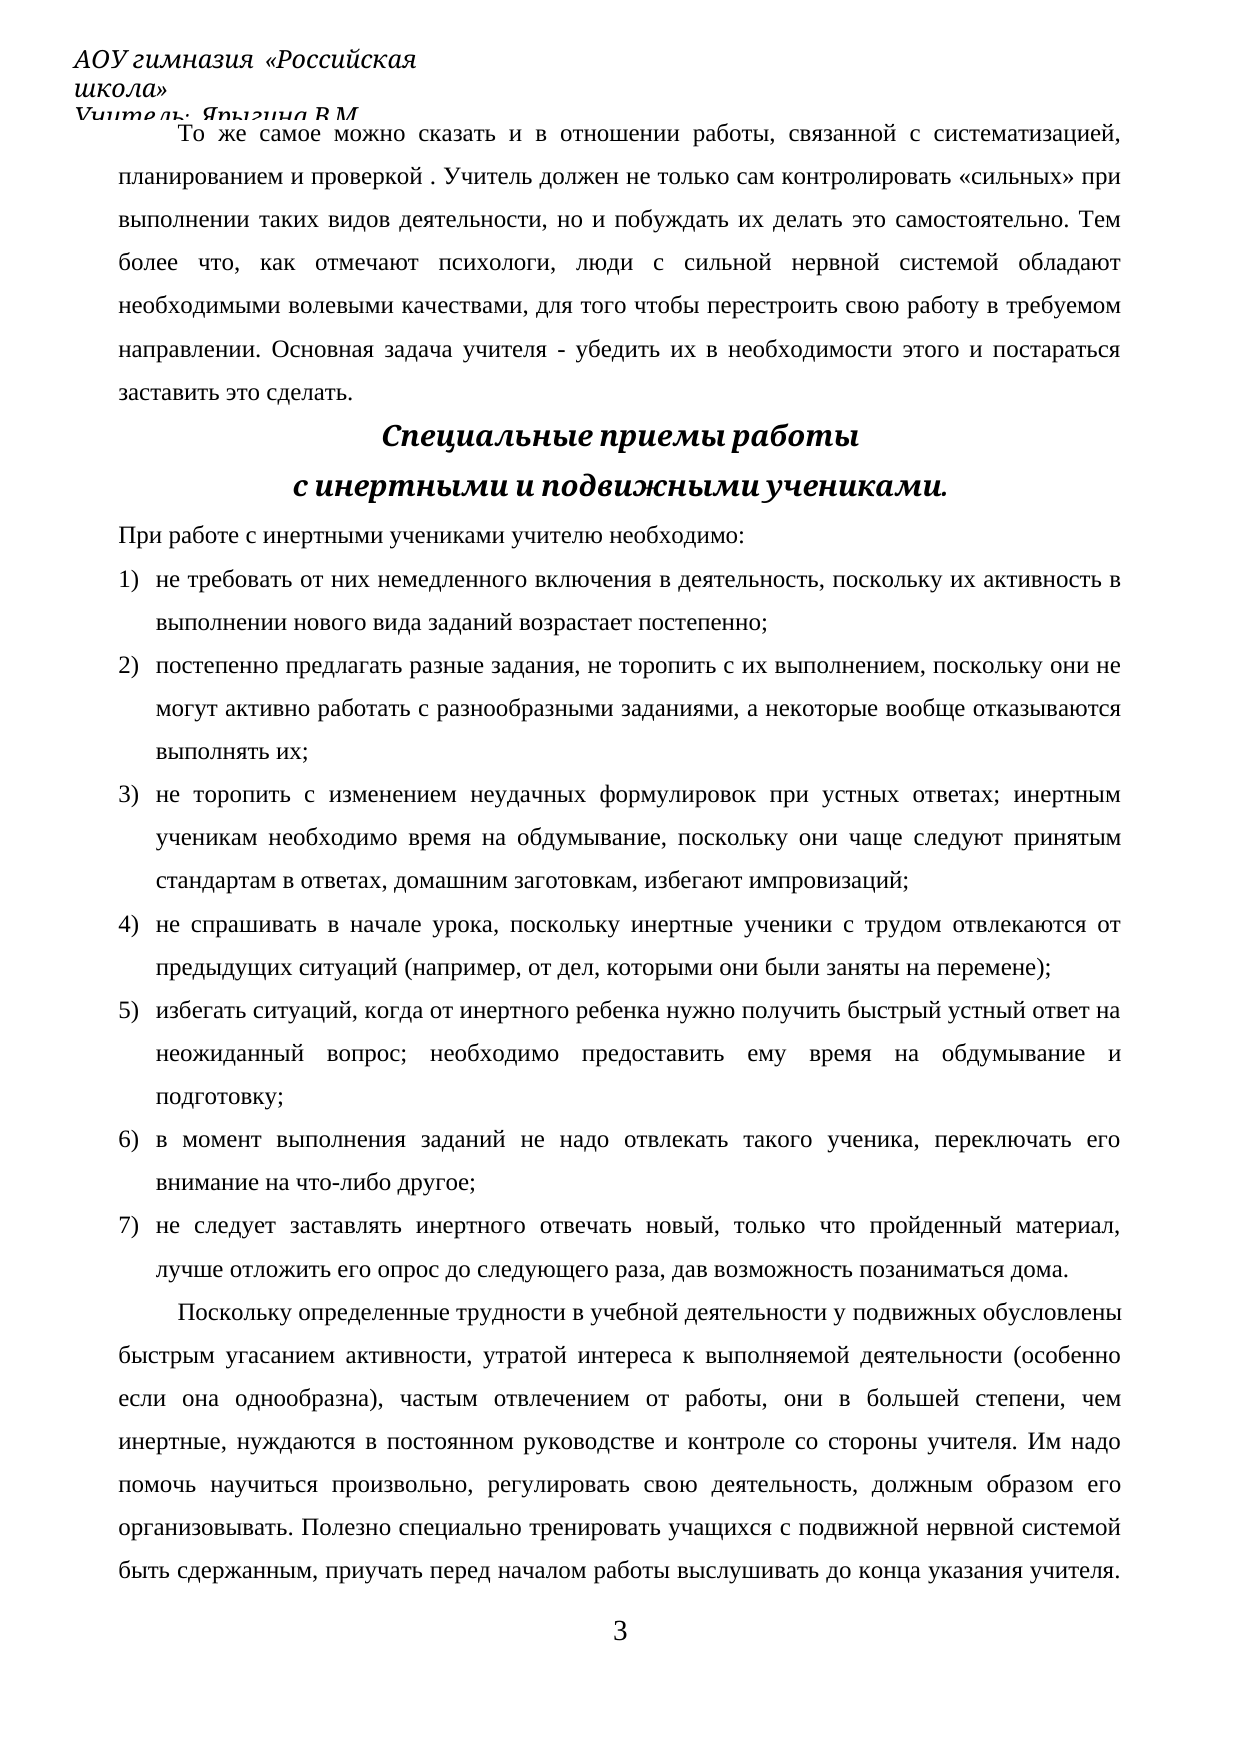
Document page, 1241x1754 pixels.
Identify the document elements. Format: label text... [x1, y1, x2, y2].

list постепенно предлагать разные задания, не торопить с их выполнением, поскольку они не могут активно работать с разнообразными заданиями, а некоторые вообще отказываются выполнять их; [118, 650, 1122, 765]
list избегать ситуаций, когда от инертного ребенка нужно получить быстрый устный ответ на неожиданный вопрос; необходимо предоставить ему время на обдумывание и подготовку; [118, 995, 1122, 1110]
text Специальные приемы работы [118, 420, 1122, 453]
text При работе с инертными учениками учителю необходимо: [118, 521, 1122, 549]
list не требовать от них немедленного включения в деятельность, поскольку их активность в выполнении нового вида заданий возрастает постепенно; [118, 564, 1122, 636]
list не спрашивать в начале урока, поскольку инертные ученики с трудом отвлекаются от предыдущих ситуаций (например, от дел, которыми они были заняты на перемене); [118, 909, 1122, 981]
text с инертными и подвижными учениками. [118, 470, 1122, 504]
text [118, 1297, 1122, 1584]
list в момент выполнения заданий не надо отвлекать такого ученика, переключать его внимание на что-либо другое; [118, 1124, 1122, 1196]
list не торопить с изменением неудачных формулировок при устных ответах; инертным ученикам необходимо время на обдумывание, поскольку они чаще следуют принятым стандартам в ответах, домашним заготовкам, избегают импровизаций; [118, 779, 1122, 894]
text То же самое можно сказать и в отношении работы, связанной с систематизацией, планированием и проверкой . Учитель должен не только сам контролировать «сильных» при выполнении таких видов деятельности, но и побуждать их делать это самостоятельно. Тем более что, как отмечают психологи, люди с сильной нервной системой обладают необходимыми волевыми качествами, для того чтобы перестроить свою работу в требуемом направлении. Основная задача учителя - убедить их в необходимости этого и постараться заставить это сделать. [118, 118, 1122, 406]
list не следует заставлять инертного отвечать новый, только что пройденный материал, лучше отложить его опрос до следующего раза, дав возможность позаниматься дома. [118, 1211, 1122, 1282]
